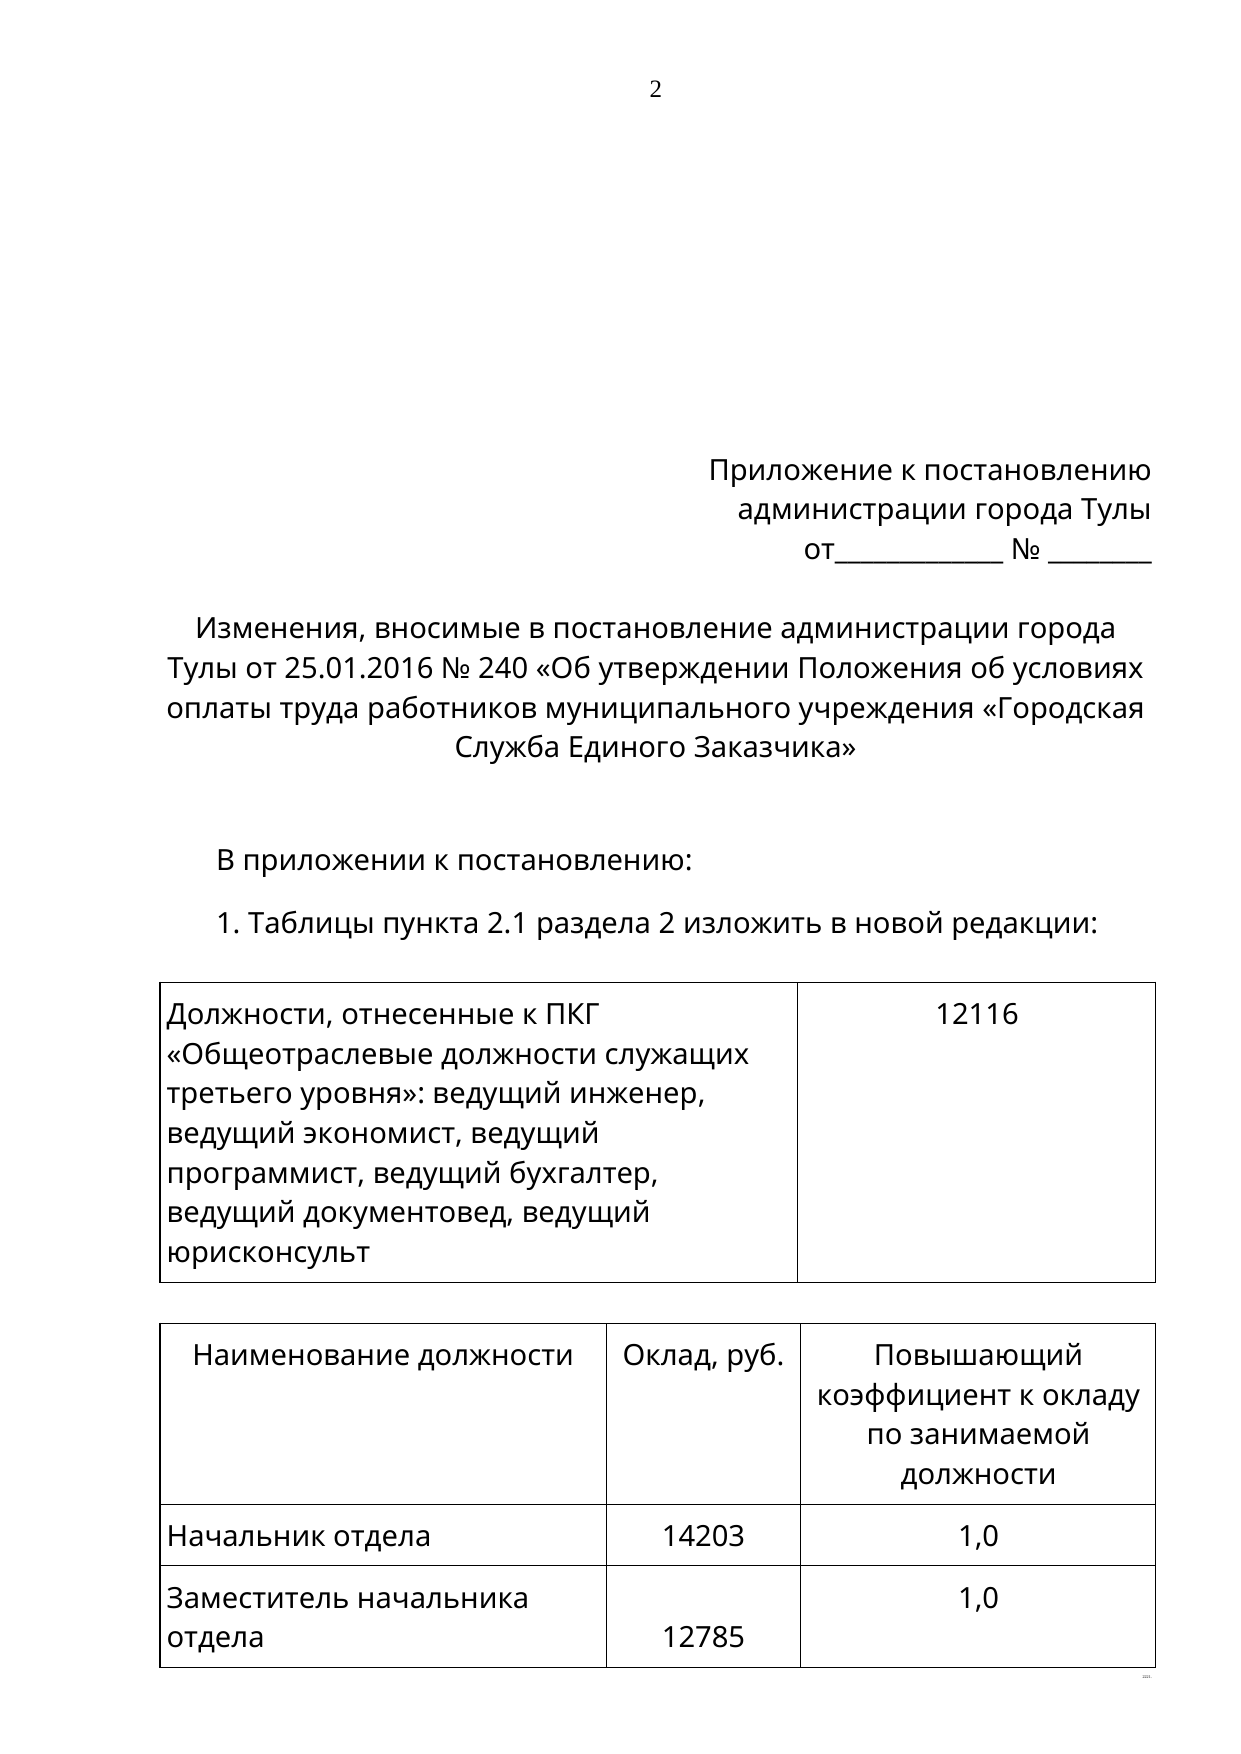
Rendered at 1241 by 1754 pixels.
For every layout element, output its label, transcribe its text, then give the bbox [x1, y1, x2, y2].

text Изменения, вносимые в постановление администрации города Тулы от 25.01.2016 № 240 «Об утверждении Положения об условиях оплаты труда работников муниципального учреждения «Городская Служба Единого Заказчика» [159, 608, 1152, 766]
table_header Оклад, руб. [607, 1324, 800, 1503]
table_header Повышающий коэффициент к окладу по занимаемой должности [801, 1324, 1155, 1503]
table_cell 1,0 [801, 1566, 1155, 1667]
table_header Наименование должности [161, 1324, 606, 1503]
table_cell 12785 [607, 1566, 800, 1667]
table_cell 1,0 [801, 1505, 1155, 1565]
text от_____________ № ________ [159, 528, 1152, 568]
table_header Должности, отнесенные к ПКГ «Общеотраслевые должности служащих третьего уровня»: ведущий инженер, ведущий экономист, ведущий программист, ведущий бухгалтер, ведущий документовед, ведущий юрисконсульт [161, 983, 797, 1282]
text В приложении к постановлению: [159, 839, 1152, 879]
text Приложение к постановлению [159, 449, 1152, 488]
text 1. Таблицы пункта 2.1 раздела 2 изложить в новой редакции: [159, 902, 1152, 942]
table_cell Заместитель начальника отдела [161, 1566, 606, 1667]
text администрации города Тулы [159, 488, 1152, 528]
table_header 12116 [798, 983, 1155, 1282]
table_cell 14203 [607, 1505, 800, 1565]
table_cell Начальник отдела [161, 1505, 606, 1565]
